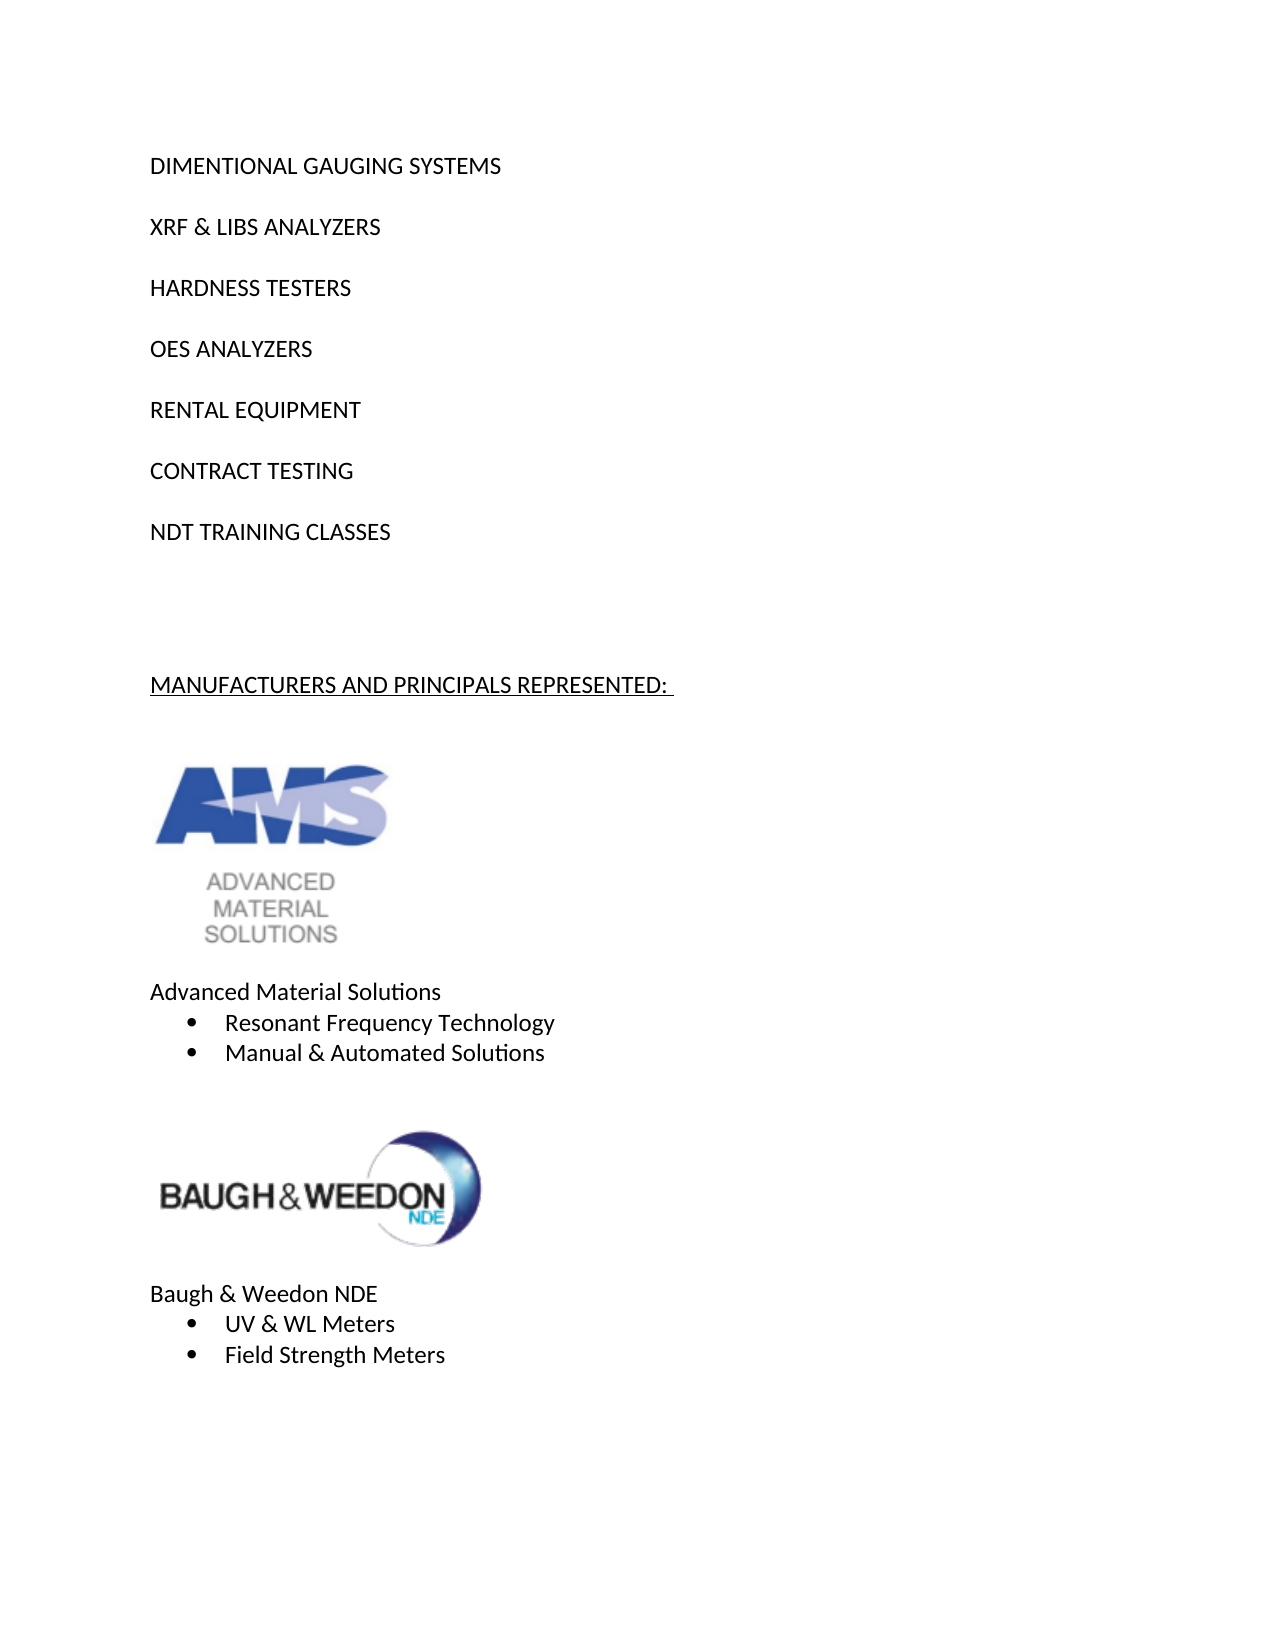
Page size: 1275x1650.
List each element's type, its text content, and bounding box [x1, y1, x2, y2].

text HARDNESS TESTERS [150, 272, 1125, 303]
text DIMENTIONAL GAUGING SYSTEMS [150, 150, 1125, 181]
text Advanced Material Solutions [150, 976, 1125, 1007]
text CONTRACT TESTING [150, 455, 1125, 486]
list Manual & Automated Solutions [187, 1037, 1125, 1068]
list UV & WL Meters [187, 1308, 1125, 1339]
text NDT TRAINING CLASSES [150, 516, 1125, 547]
picture [150, 1128, 503, 1248]
list Field Strength Meters [187, 1339, 1125, 1369]
text OES ANALYZERS [150, 333, 1125, 364]
text Baugh & Weedon NDE [150, 1278, 1125, 1308]
text XRF & LIBS ANALYZERS [150, 211, 1125, 242]
list Resonant Frequency Technology [187, 1007, 1125, 1037]
text RENTAL EQUIPMENT [150, 394, 1125, 425]
text MANUFACTURERS AND PRINCIPALS REPRESENTED: [150, 669, 1125, 699]
